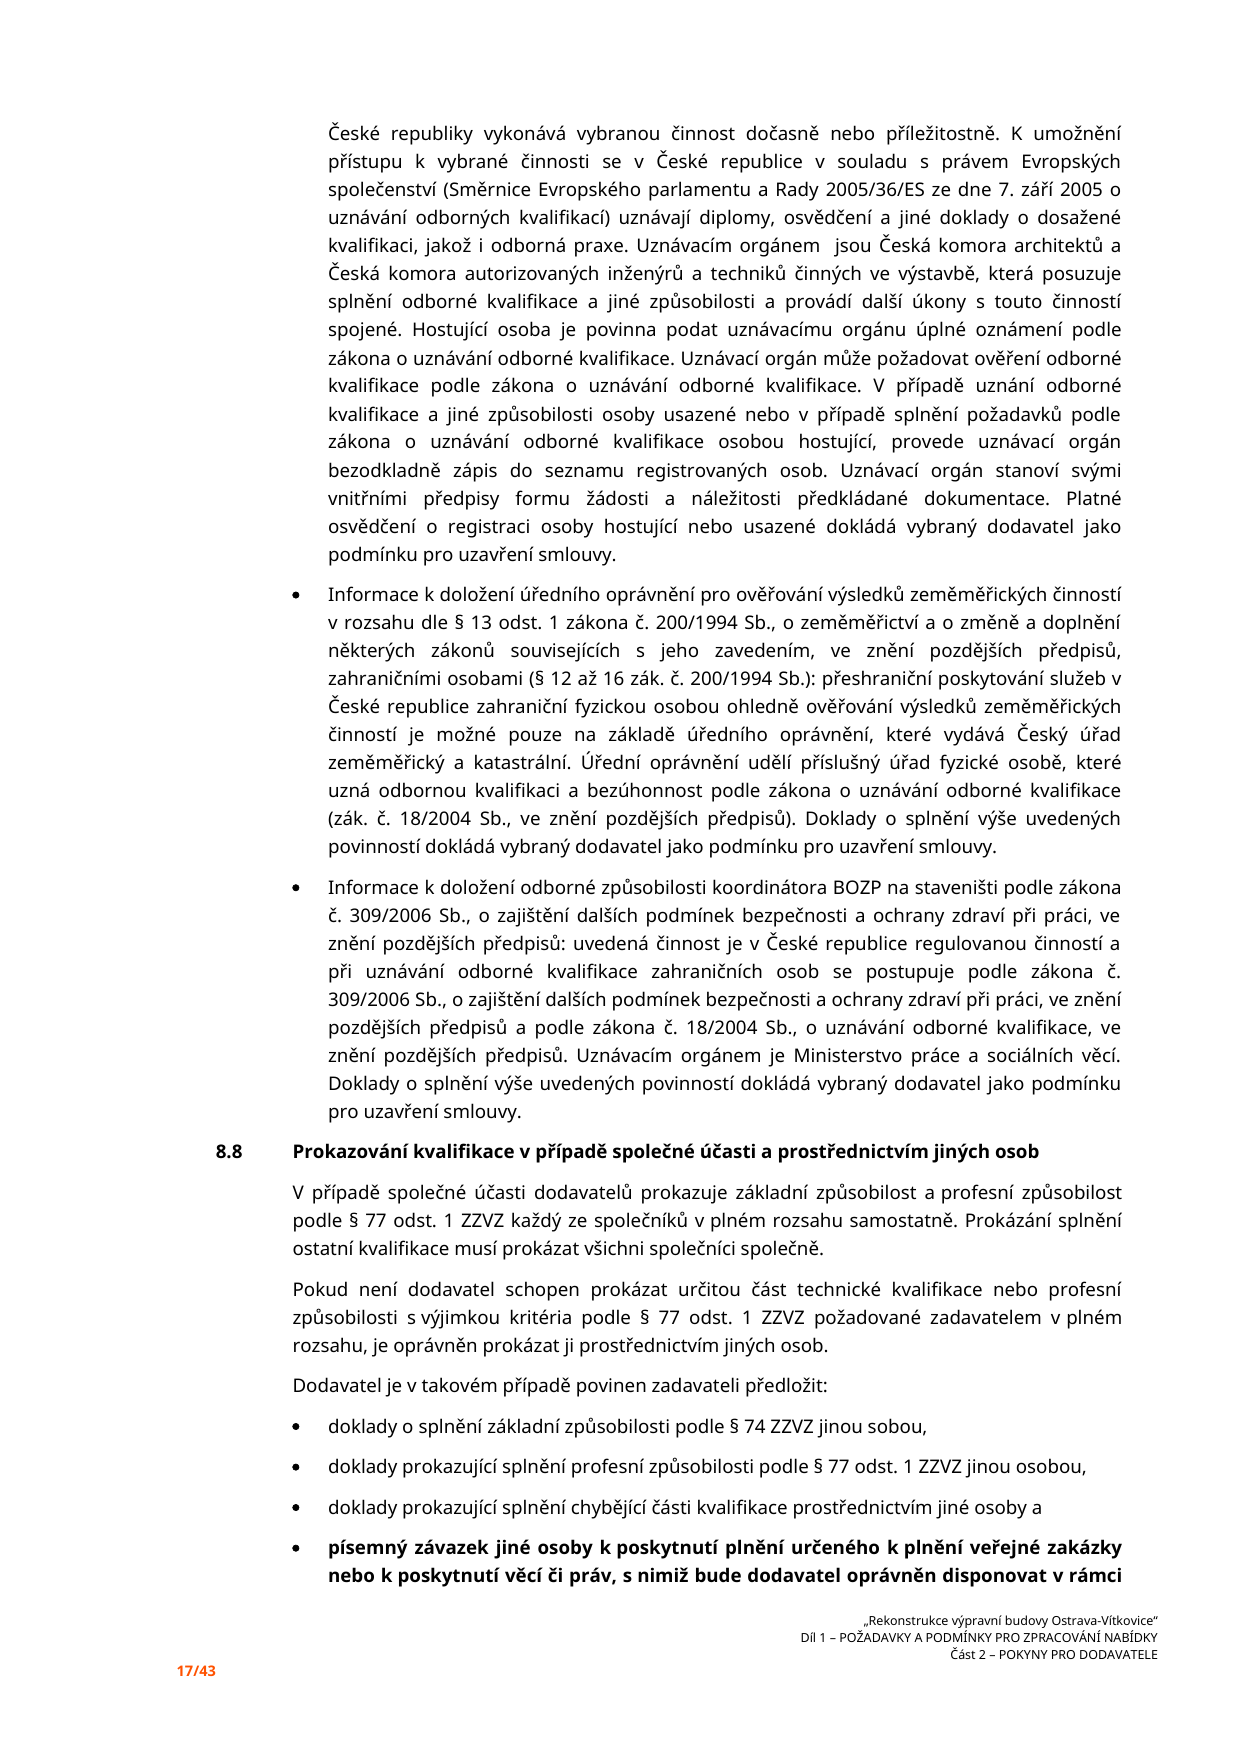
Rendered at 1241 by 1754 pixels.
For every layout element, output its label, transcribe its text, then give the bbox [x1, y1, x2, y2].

text Informace k doložení úředního oprávnění pro ověřování výsledků zeměměřických činností v rozsahu dle § 13 odst. 1 zákona č. 200/1994 Sb., o zeměměřictví a o změně a doplnění některých zákonů souvisejících s jeho zavedením, ve znění pozdějších předpisů, zahraničními osobami (§ 12 až 16 zák. č. 200/1994 Sb.): přeshraniční poskytování služeb v České republice zahraniční fyzickou osobou ohledně ověřování výsledků zeměměřických činností je možné pouze na základě úředního oprávnění, které vydává Český úřad zeměměřický a katastrální. Úřední oprávnění udělí příslušný úřad fyzické osobě, které uzná odbornou kvalifikaci a bezúhonnost podle zákona o uznávání odborné kvalifikace (zák. č. 18/2004 Sb., ve znění pozdějších předpisů). Doklady o splnění výše uvedených povinností dokládá vybraný dodavatel jako podmínku pro uzavření smlouvy. [292, 581, 1122, 859]
text doklady o splnění základní způsobilosti podle § 74 ZZVZ jinou sobou, [292, 1413, 1122, 1438]
text Pokud není dodavatel schopen prokázat určitou část technické kvalifikace nebo profesní způsobilosti s výjimkou kritéria podle § 77 odst. 1 ZZVZ požadované zadavatelem v plném rozsahu, je oprávněn prokázat ji prostřednictvím jiných osob. [292, 1276, 1122, 1357]
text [292, 1534, 1122, 1588]
text Prokazování kvalifikace v případě společné účasti a prostřednictvím jiných osob [216, 1139, 1122, 1164]
text V případě společné účasti dodavatelů prokazuje základní způsobilost a profesní způsobilost podle § 77 odst. 1 ZZVZ každý ze společníků v plném rozsahu samostatně. Prokázání splnění ostatní kvalifikace musí prokázat všichni společníci společně. [292, 1179, 1122, 1261]
text doklady prokazující splnění chybějící části kvalifikace prostřednictvím jiné osoby a [292, 1494, 1122, 1519]
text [292, 121, 1122, 566]
text doklady prokazující splnění profesní způsobilosti podle § 77 odst. 1 ZZVZ jinou osobou, [292, 1453, 1122, 1479]
text Dodavatel je v takovém případě povinen zadavateli předložit: [292, 1372, 1122, 1398]
text Informace k doložení odborné způsobilosti koordinátora BOZP na staveništi podle zákona č. 309/2006 Sb., o zajištění dalších podmínek bezpečnosti a ochrany zdraví při práci, ve znění pozdějších předpisů: uvedená činnost je v České republice regulovanou činností a při uznávání odborné kvalifikace zahraničních osob se postupuje podle zákona č. 309/2006 Sb., o zajištění dalších podmínek bezpečnosti a ochrany zdraví při práci, ve znění pozdějších předpisů a podle zákona č. 18/2004 Sb., o uznávání odborné kvalifikace, ve znění pozdějších předpisů. Uznávacím orgánem je Ministerstvo práce a sociálních věcí. Doklady o splnění výše uvedených povinností dokládá vybraný dodavatel jako podmínku pro uzavření smlouvy. [292, 874, 1122, 1124]
